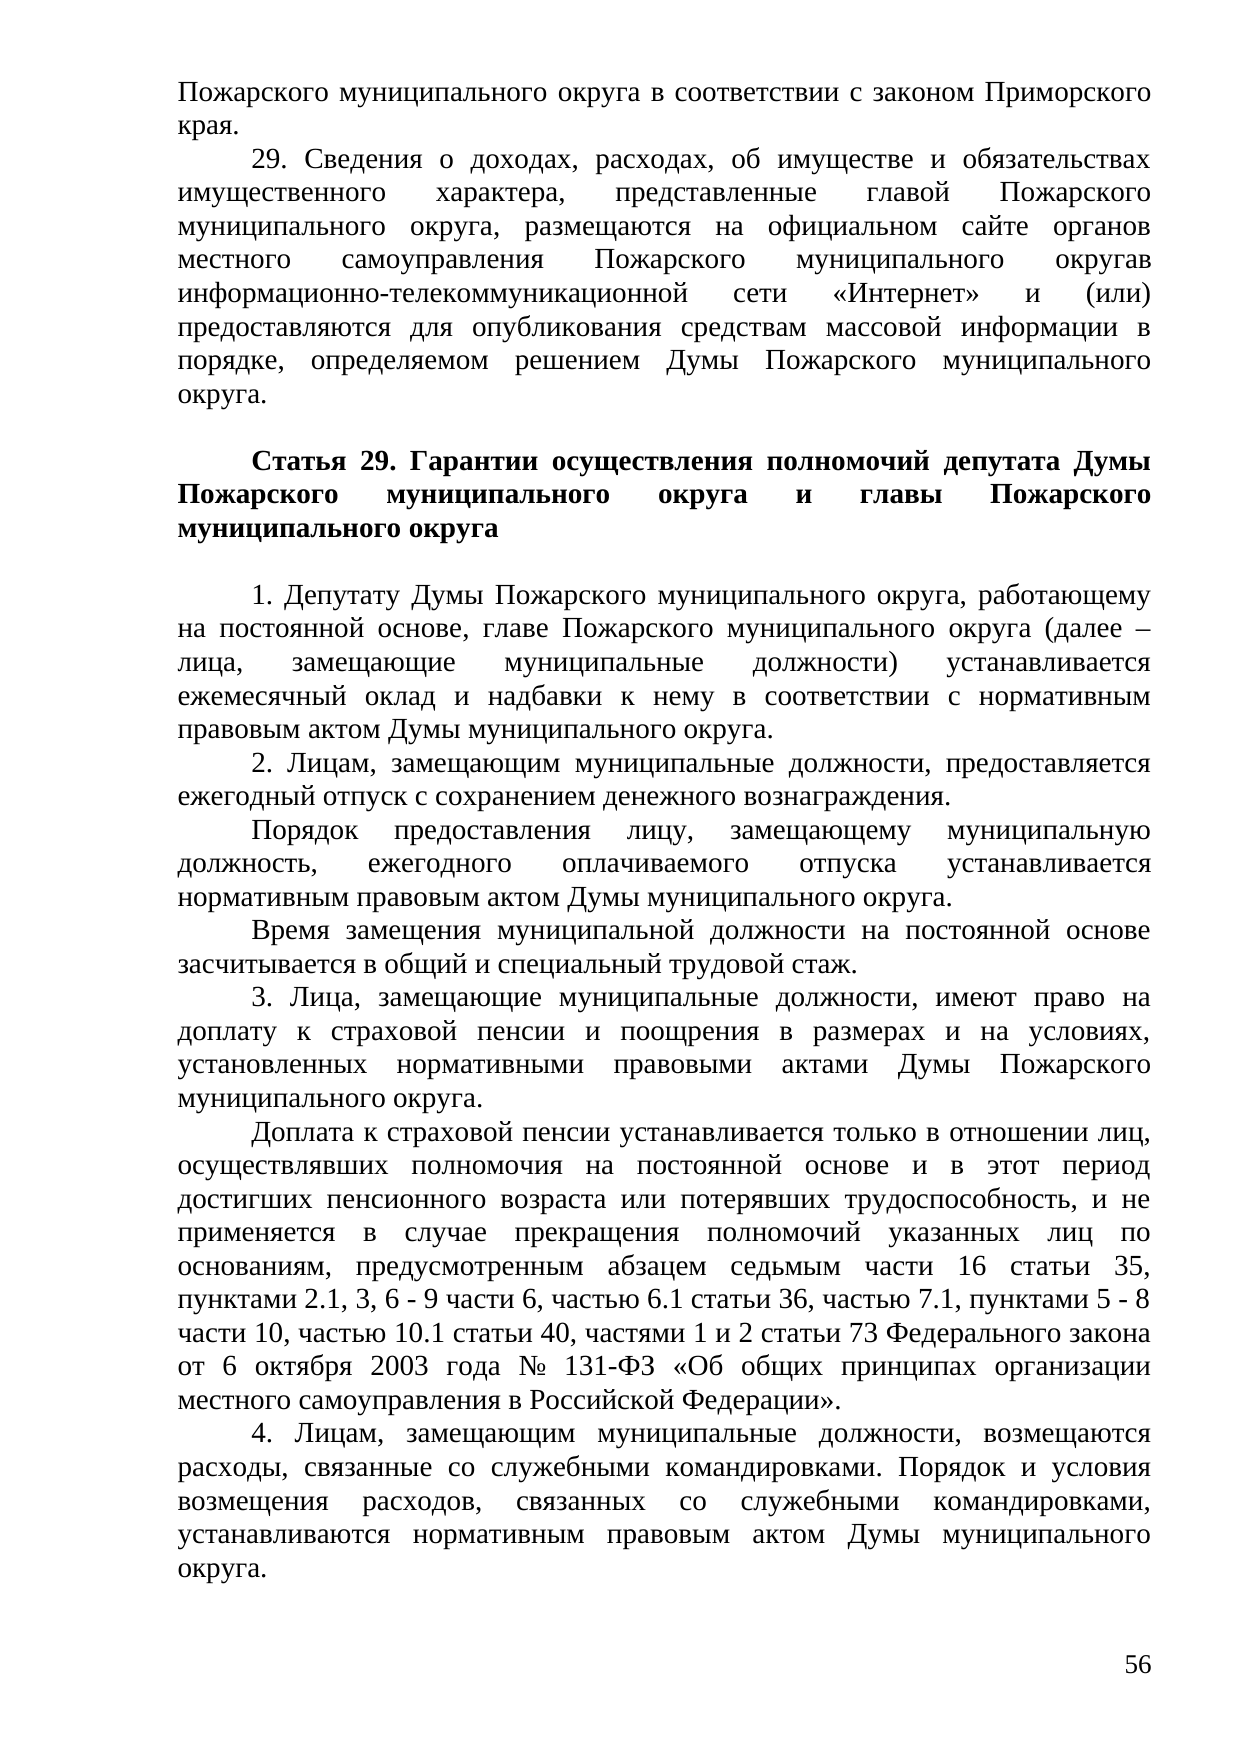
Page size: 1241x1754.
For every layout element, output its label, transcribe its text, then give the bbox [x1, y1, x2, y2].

text 2. Лицам, замещающим муниципальные должности, предоставляется ежегодный отпуск с сохранением денежного вознаграждения. [177, 745, 1152, 812]
text 29. Сведения о доходах, расходах, об имуществе и обязательствах имущественного характера, представленные главой Пожарского муниципального округа, размещаются на официальном сайте органов местного самоуправления Пожарского муниципального округав информационно-телекоммуникационной сети «Интернет» и (или) предоставляются для опубликования средствам массовой информации в порядке, определяемом решением Думы Пожарского муниципального округа. [177, 141, 1152, 409]
text Порядок предоставления лицу, замещающему муниципальную должность, ежегодного оплачиваемого отпуска устанавливается нормативным правовым актом Думы муниципального округа. [177, 812, 1152, 912]
text 3. Лица, замещающие муниципальные должности, имеют право на доплату к страховой пенсии и поощрения в размерах и на условиях, установленных нормативными правовыми актами Думы Пожарского муниципального округа. [177, 979, 1152, 1114]
text 1. Депутату Думы Пожарского муниципального округа, работающему на постоянной основе, главе Пожарского муниципального округа (далее – лица, замещающие муниципальные должности) устанавливается ежемесячный оклад и надбавки к нему в соответствии с нормативным правовым актом Думы муниципального округа. [177, 577, 1152, 745]
text Доплата к страховой пенсии устанавливается только в отношении лиц, осуществлявших полномочия на постоянной основе и в этот период достигших пенсионного возраста или потерявших трудоспособность, и не применяется в случае прекращения полномочий указанных лиц по основаниям, предусмотренным абзацем седьмым части 16 статьи 35, пунктами 2.1, 3, 6 - 9 части 6, частью 6.1 статьи 36, частью 7.1, пунктами 5 - 8 части 10, частью 10.1 статьи 40, частями 1 и 2 статьи 73 Федерального закона от 6 октября 2003 года № 131-ФЗ «Об общих принципах организации местного самоуправления в Российской Федерации». [177, 1114, 1152, 1416]
text 4. Лицам, замещающим муниципальные должности, возмещаются расходы, связанные со служебными командировками. Порядок и условия возмещения расходов, связанных со служебными командировками, устанавливаются нормативным правовым актом Думы муниципального округа. [177, 1416, 1152, 1583]
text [177, 74, 1152, 141]
text Статья 29. Гарантии осуществления полномочий депутата Думы Пожарского муниципального округа и главы Пожарского муниципального округа [177, 443, 1152, 543]
text Время замещения муниципальной должности на постоянной основе засчитывается в общий и специальный трудовой стаж. [177, 912, 1152, 979]
